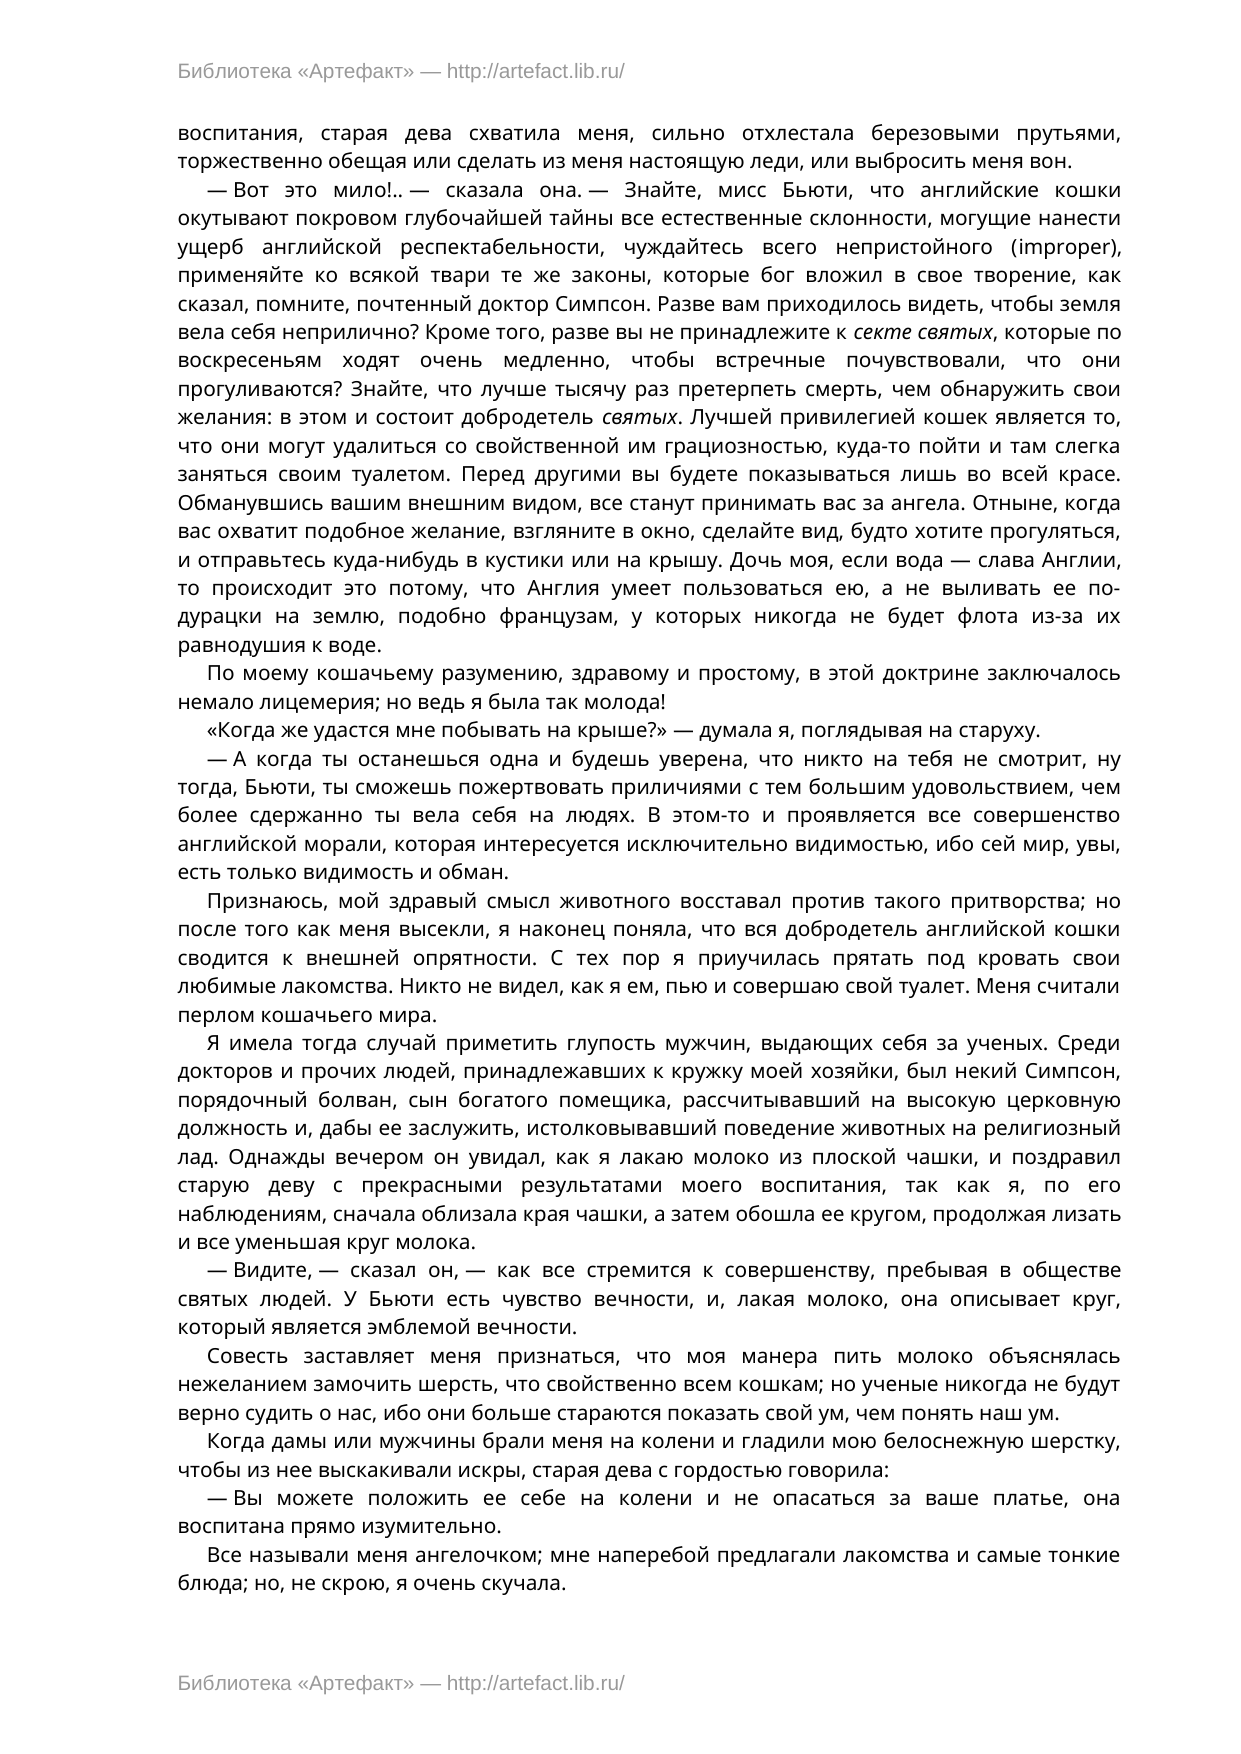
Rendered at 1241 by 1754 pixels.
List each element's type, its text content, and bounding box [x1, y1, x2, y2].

text Все называли меня ангелочком; мне наперебой предлагали лакомства и самые тонкие блюда; но, не скрою, я очень скучала. [177, 1540, 1122, 1597]
text Признаюсь, мой здравый смысл животного восставал против такого притворства; но после того как меня высекли, я наконец поняла, что вся добродетель английской кошки сводится к внешней опрятности. С тех пор я приучилась прятать под кровать свои любимые лакомства. Никто не видел, как я ем, пью и совершаю свой туалет. Меня считали перлом кошачьего мира. [177, 886, 1122, 1028]
text Когда дамы или мужчины брали меня на колени и гладили мою белоснежную шерстку, чтобы из нее выскакивали искры, старая дева с гордостью говорила: [177, 1426, 1122, 1483]
text Я имела тогда случай приметить глупость мужчин, выдающих себя за ученых. Среди докторов и прочих людей, принадлежавших к кружку моей хозяйки, был некий Симпсон, порядочный болван, сын богатого помещика, рассчитывавший на высокую церковную должность и, дабы ее заслужить, истолковывавший поведение животных на религиозный лад. Однажды вечером он увидал, как я лакаю молоко из плоской чашки, и поздравил старую деву с прекрасными результатами моего воспитания, так как я, по его наблюдениям, сначала облизала края чашки, а затем обошла ее кругом, продолжая лизать и все уменьшая круг молока. [177, 1028, 1122, 1256]
text — Видите, — сказал он, — как все стремится к совершенству, пребывая в обществе святых людей. У Бьюти есть чувство вечности, и, лакая молоко, она описывает круг, который является эмблемой вечности. [177, 1256, 1122, 1341]
text — Вот это мило!.. — сказала она. — Знайте, мисс Бьюти, что английские кошки окутывают покровом глубочайшей тайны все естественные склонности, могущие нанести ущерб английской респектабельности, чуждайтесь всего непристойного (improper), применяйте ко всякой твари те же законы, которые бог вложил в свое творение, как сказал, помните, почтенный доктор Симпсон. Разве вам приходилось видеть, чтобы земля вела себя неприлично? Кроме того, разве вы не принадлежите к секте святых, которые по воскресеньям ходят очень медленно, чтобы встречные почувствовали, что они прогуливаются? Знайте, что лучше тысячу раз претерпеть смерть, чем обнаружить свои желания: в этом и состоит добродетель святых. Лучшей привилегией кошек является то, что они могут удалиться со свойственной им грациозностью, куда-то пойти и там слегка заняться своим туалетом. Перед другими вы будете показываться лишь во всей красе. Обманувшись вашим внешним видом, все станут принимать вас за ангела. Отныне, когда вас охватит подобное желание, взгляните в окно, сделайте вид, будто хотите прогуляться, и отправьтесь куда-нибудь в кустики или на крышу. Дочь моя, если вода — слава Англии, то происходит это потому, что Англия умеет пользоваться ею, а не выливать ее по-дурацки на землю, подобно французам, у которых никогда не будет флота из-за их равнодушия к воде. [177, 175, 1122, 658]
text — Вы можете положить ее себе на колени и не опасаться за ваше платье, она воспитана прямо изумительно. [177, 1483, 1122, 1540]
text По моему кошачьему разумению, здравому и простому, в этой доктрине заключалось немало лицемерия; но ведь я была так молода! [177, 658, 1122, 715]
text Совесть заставляет меня признаться, что моя манера пить молоко объяснялась нежеланием замочить шерсть, что свойственно всем кошкам; но ученые никогда не будут верно судить о нас, ибо они больше стараются показать свой ум, чем понять наш ум. [177, 1341, 1122, 1426]
text — А когда ты останешься одна и будешь уверена, что никто на тебя не смотрит, ну тогда, Бьюти, ты сможешь пожертвовать приличиями с тем большим удовольствием, чем более сдержанно ты вела себя на людях. В этом-то и проявляется все совершенство английской морали, которая интересуется исключительно видимостью, ибо сей мир, увы, есть только видимость и обман. [177, 744, 1122, 886]
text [177, 118, 1122, 175]
text «Когда же удастся мне побывать на крыше?» — думала я, поглядывая на старуху. [177, 715, 1122, 744]
